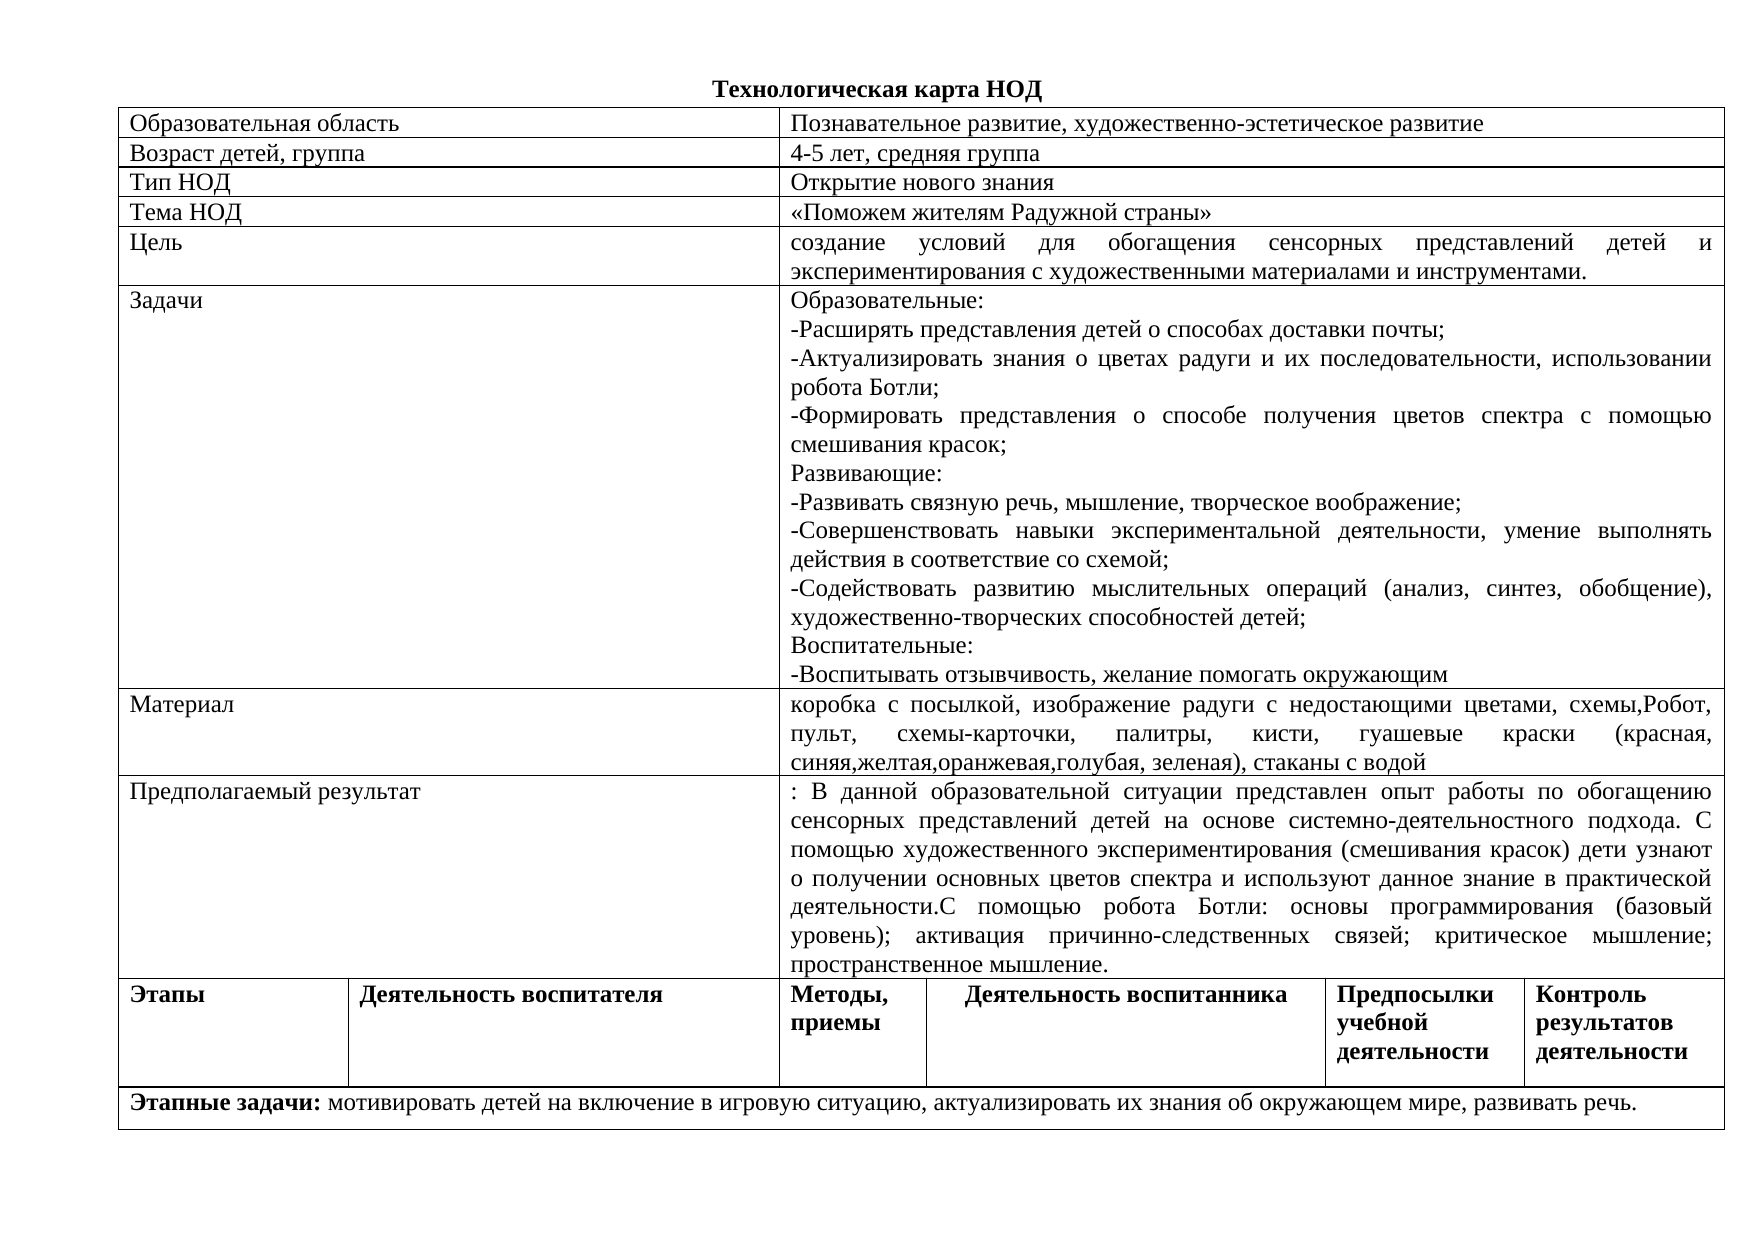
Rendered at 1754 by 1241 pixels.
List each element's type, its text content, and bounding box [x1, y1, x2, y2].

text Технологическая карта НОД [118, 74, 1636, 103]
table_cell «Поможем жителям Радужной страны» [780, 197, 1724, 226]
table_cell Предполагаемый результат [119, 776, 779, 978]
table_cell Тема НОД [119, 197, 779, 226]
table_header Образовательная область [119, 108, 779, 137]
table_cell Материал [119, 689, 779, 775]
table_cell Предпосылки учебной деятельности [1326, 979, 1524, 1086]
table_header Познавательное развитие, художественно-эстетическое развитие [780, 108, 1724, 137]
table_cell Открытие нового знания [780, 168, 1724, 196]
table_cell Этапные задачи: мотивировать детей на включение в игровую ситуацию, актуализировать их знания об окружающем мире, развивать речь. [119, 1088, 1724, 1128]
table_cell Возраст детей, группа [119, 138, 779, 166]
table_cell Образовательные: -Расширять представления детей о способах доставки почты; -Актуализировать знания о цветах радуги и их последовательности, использовании робота Ботли; -Формировать представления о способе получения цветов спектра с помощью смешивания красок; Развивающие: -Развивать связную речь, мышление, творческое воображение; -Совершенствовать навыки экспериментальной деятельности, умение выполнять действия в соответствие со схемой; -Содействовать развитию мыслительных операций (анализ, синтез, обобщение), художественно-творческих способностей детей; Воспитательные: -Воспитывать отзывчивость, желание помогать окружающим [780, 286, 1724, 688]
table_cell Цель [119, 227, 779, 284]
table_cell коробка с посылкой, изображение радуги с недостающими цветами, схемы,Робот, пульт, схемы-карточки, палитры, кисти, гуашевые краски (красная, синяя,желтая,оранжевая,голубая, зеленая), стаканы с водой [780, 689, 1724, 775]
table_cell 4-5 лет, средняя группа [780, 138, 1724, 166]
table_cell Деятельность воспитанника [927, 979, 1325, 1086]
table_cell : В данной образовательной ситуации представлен опыт работы по обогащению сенсорных представлений детей на основе системно-деятельностного подхода. С помощью художественного экспериментирования (смешивания красок) дети узнают о получении основных цветов спектра и используют данное знание в практической деятельности.С помощью робота Ботли: основы программирования (базовый уровень); активация причинно-следственных связей; критическое мышление; пространственное мышление. [780, 776, 1724, 978]
table_cell Деятельность воспитателя [349, 979, 779, 1086]
table_cell Задачи [119, 286, 779, 688]
table_cell создание условий для обогащения сенсорных представлений детей и экспериментирования с художественными материалами и инструментами. [780, 227, 1724, 284]
table_cell Методы, приемы [780, 979, 926, 1086]
table_cell Тип НОД [119, 168, 779, 196]
table_cell Этапы [119, 979, 348, 1086]
table_cell Контроль результатов деятельности [1525, 979, 1724, 1086]
